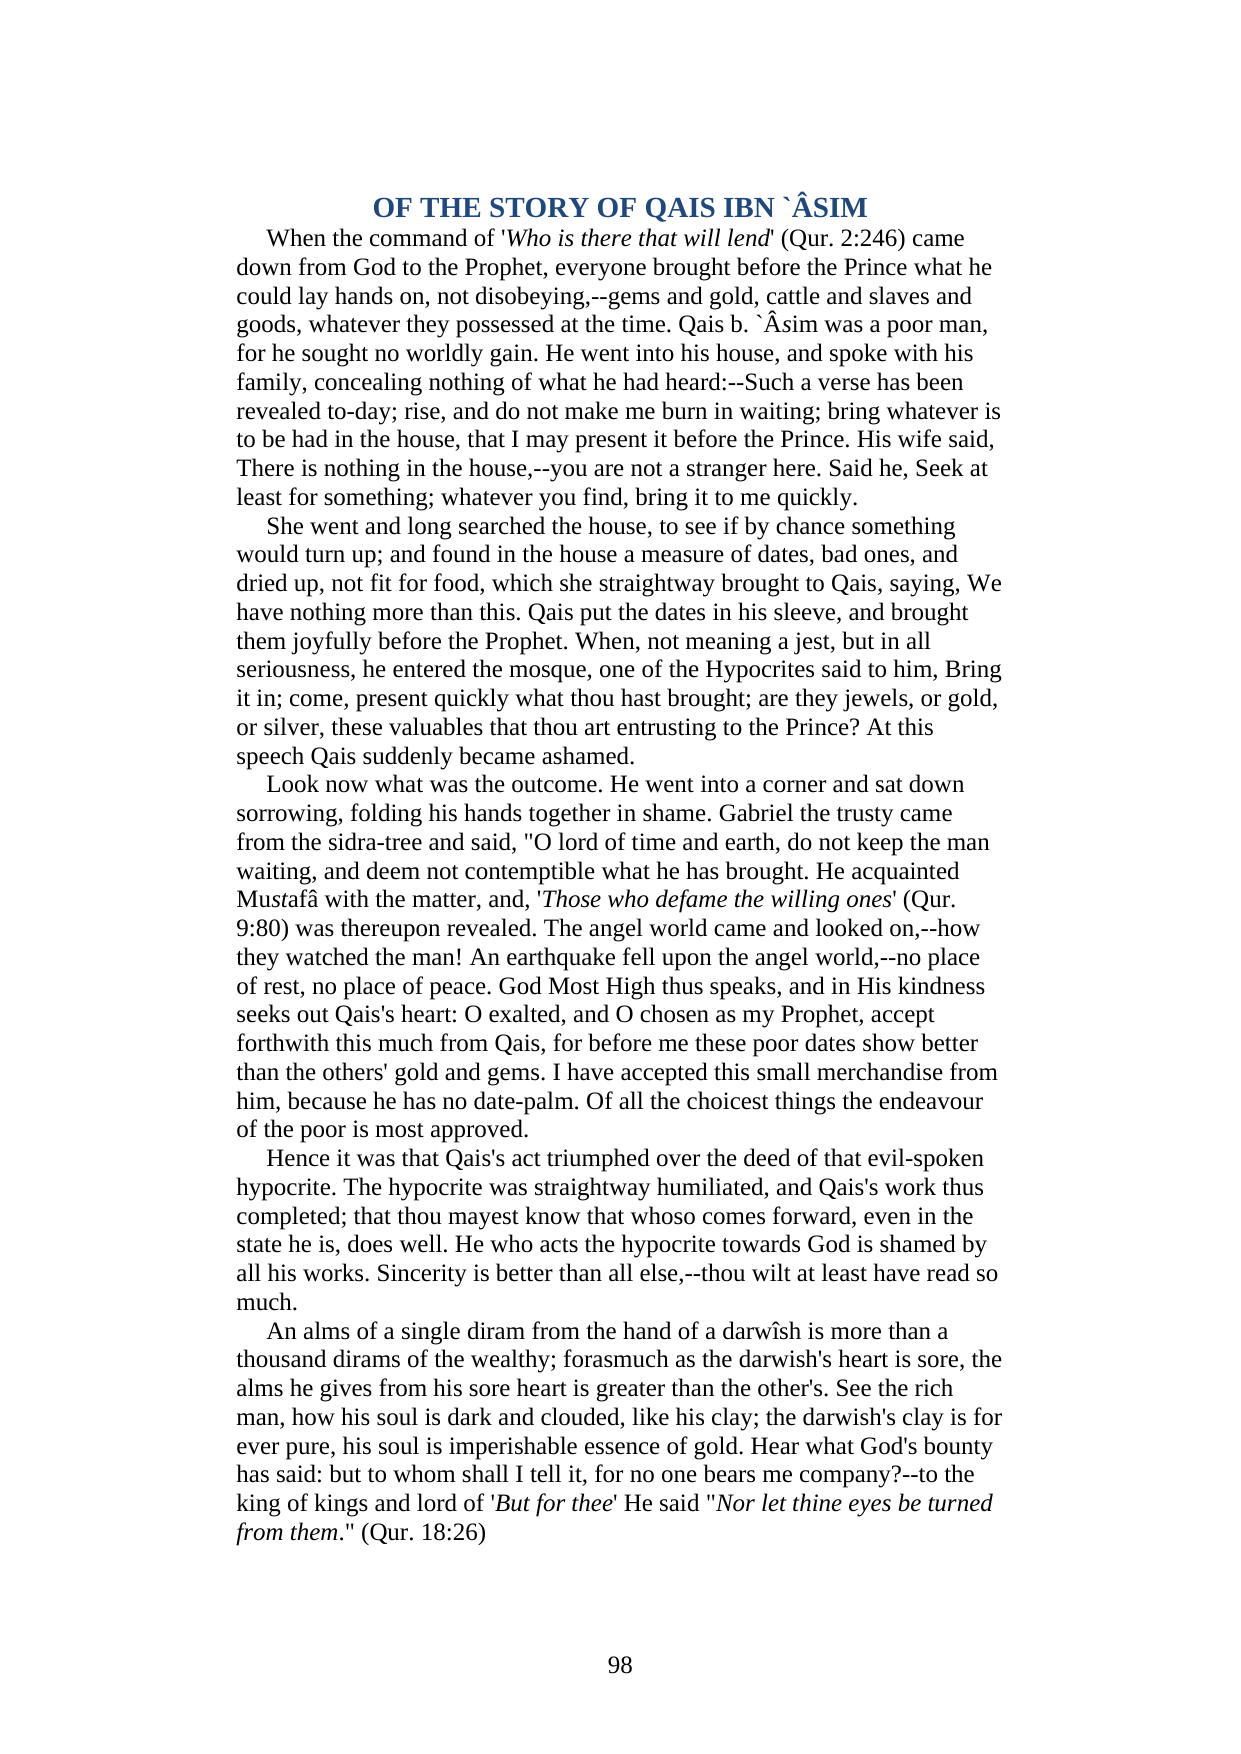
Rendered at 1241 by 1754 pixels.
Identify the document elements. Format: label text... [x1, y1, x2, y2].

text Hence it was that Qais's act triumphed over the deed of that evil-spoken hypocrite. The hypocrite was straightway humiliated, and Qais's work thus completed; that thou mayest know that whoso comes forward, even in the state he is, does well. He who acts the hypocrite towards God is shamed by all his works. Sincerity is better than all else,--thou wilt at least have read so much. [236, 1143, 1004, 1316]
text Look now what was the outcome. He went into a corner and sat down sorrowing, folding his hands together in shame. Gabriel the trusty came from the sidra-tree and said, "O lord of time and earth, do not keep the man waiting, and deem not contemptible what he has brought. He acquainted Mustafâ with the matter, and, 'Those who defame the willing ones' (Qur. 9:80) was thereupon revealed. The angel world came and looked on,--how they watched the man! An earthquake fell upon the angel world,--no place of rest, no place of peace. God Most High thus speaks, and in His kindness seeks out Qais's heart: O exalted, and O chosen as my Prophet, accept forthwith this much from Qais, for before me these poor dates show better than the others' gold and gems. I have accepted this small merchandise from him, because he has no date-palm. Of all the choicest things the endeavour of the poor is most approved. [236, 769, 1004, 1143]
text She went and long searched the house, to see if by chance something would turn up; and found in the house a measure of dates, bad ones, and dried up, not fit for food, which she straightway brought to Qais, saying, We have nothing more than this. Qais put the dates in his sleeve, and brought them joyfully before the Prophet. When, not meaning a jest, but in all seriousness, he entered the mosque, one of the Hypocrites said to him, Bring it in; come, present quickly what thou hast brought; are they jewels, or gold, or silver, these valuables that thou art entrusting to the Prince? At this speech Qais suddenly became ashamed. [236, 511, 1004, 769]
text When the command of 'Who is there that will lend' (Qur. 2:246) came down from God to the Prophet, everyone brought before the Prince what he could lay hands on, not disobeying,--gems and gold, cattle and slaves and goods, whatever they possessed at the time. Qais b. `Âsim was a poor man, for he sought no worldly gain. He went into his house, and spoke with his family, concealing nothing of what he had heard:--Such a verse has been revealed to-day; rise, and do not make me burn in waiting; bring whatever is to be had in the house, that I may present it before the Prince. His wife said, There is nothing in the house,--you are not a stranger here. Said he, Seek at least for something; whatever you find, bring it to me quickly. [236, 223, 1004, 511]
subtitle OF THE STORY OF QAIS IBN `ÂSIM [236, 190, 1004, 223]
text An alms of a single diram from the hand of a darwîsh is more than a thousand dirams of the wealthy; forasmuch as the darwish's heart is sore, the alms he gives from his sore heart is greater than the other's. See the rich man, how his soul is dark and clouded, like his clay; the darwish's clay is for ever pure, his soul is imperishable essence of gold. Hear what God's bounty has said: but to whom shall I tell it, for no one bears me company?--to the king of kings and lord of 'But for thee' He said "Nor let thine eyes be turned from them." (Qur. 18:26) [236, 1316, 1004, 1546]
